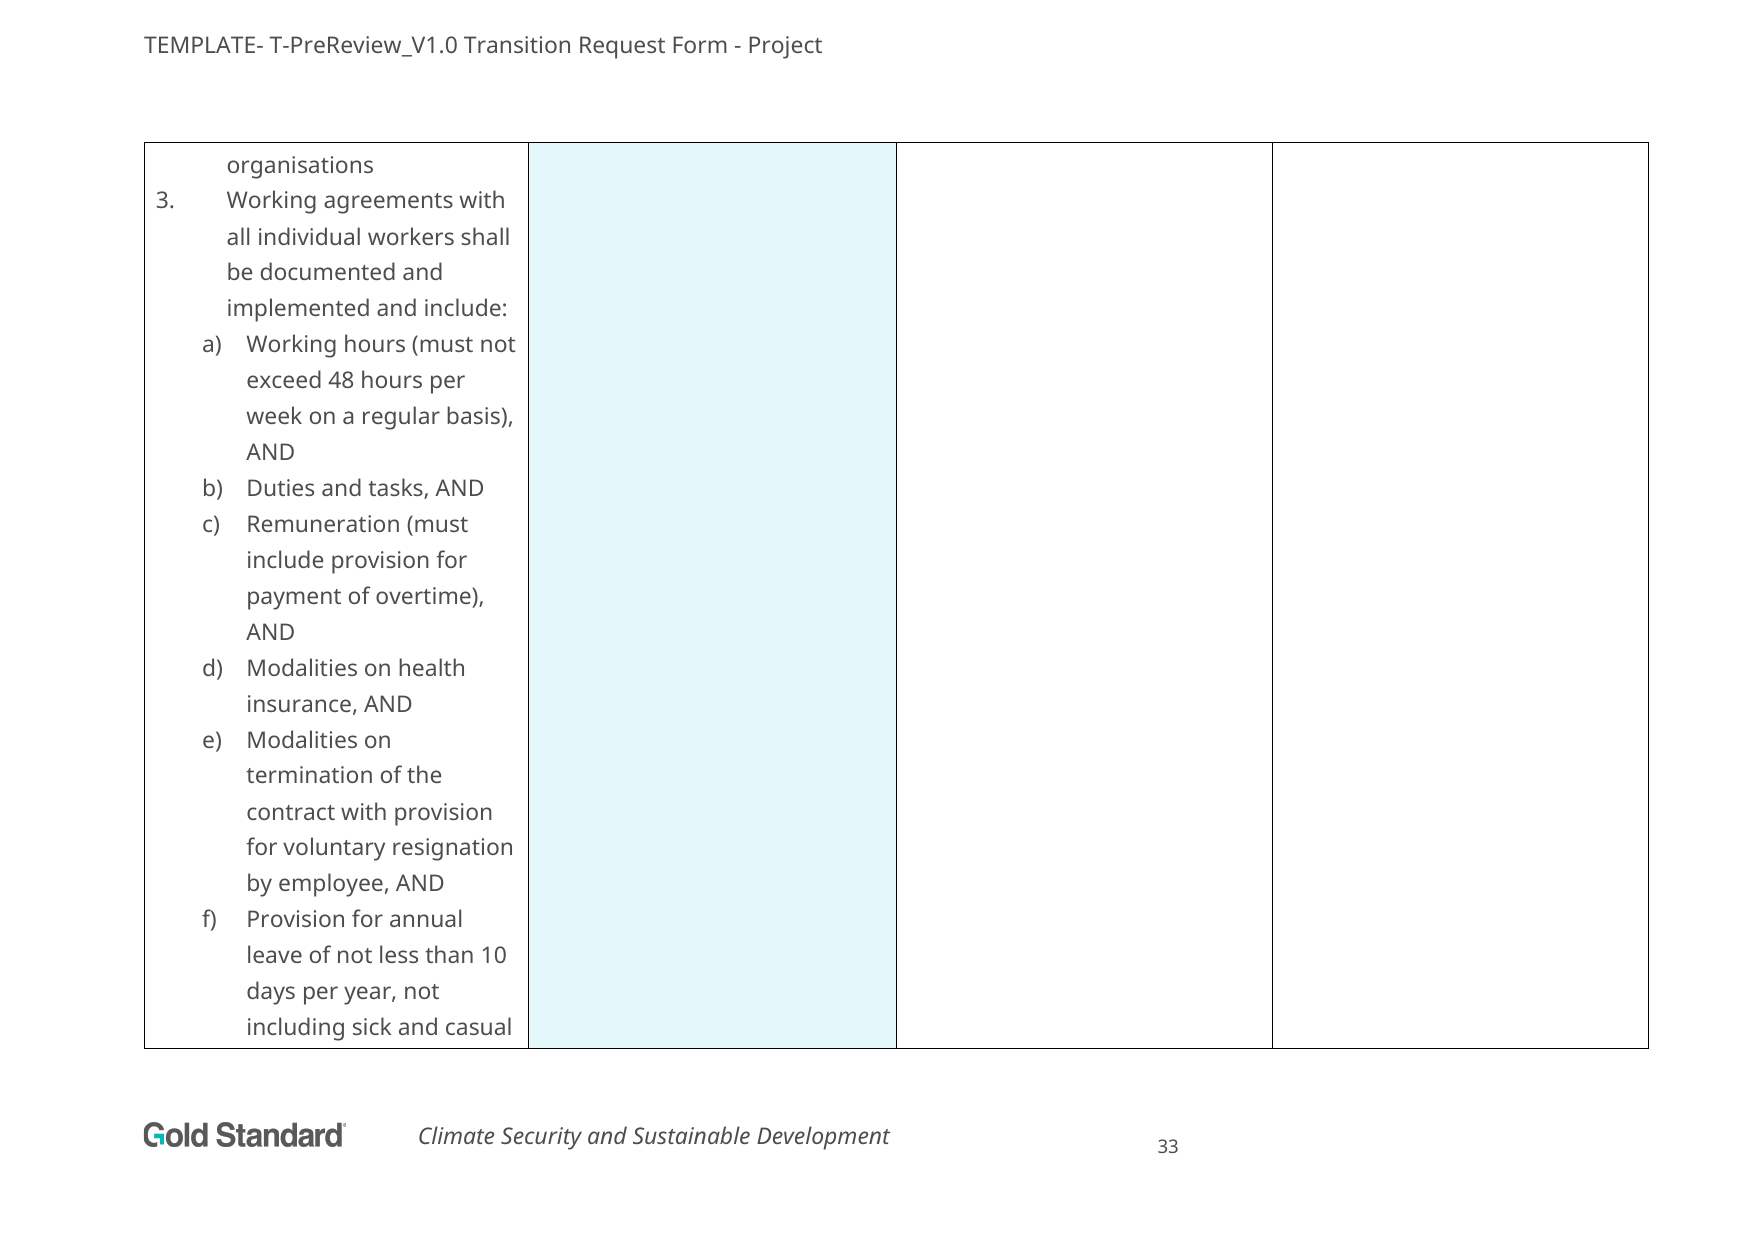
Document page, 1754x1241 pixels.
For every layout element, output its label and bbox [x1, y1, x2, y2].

table_cell [529, 143, 896, 1048]
table_cell [1273, 143, 1648, 1048]
table_cell [897, 143, 1272, 1048]
table_cell [145, 143, 528, 1048]
